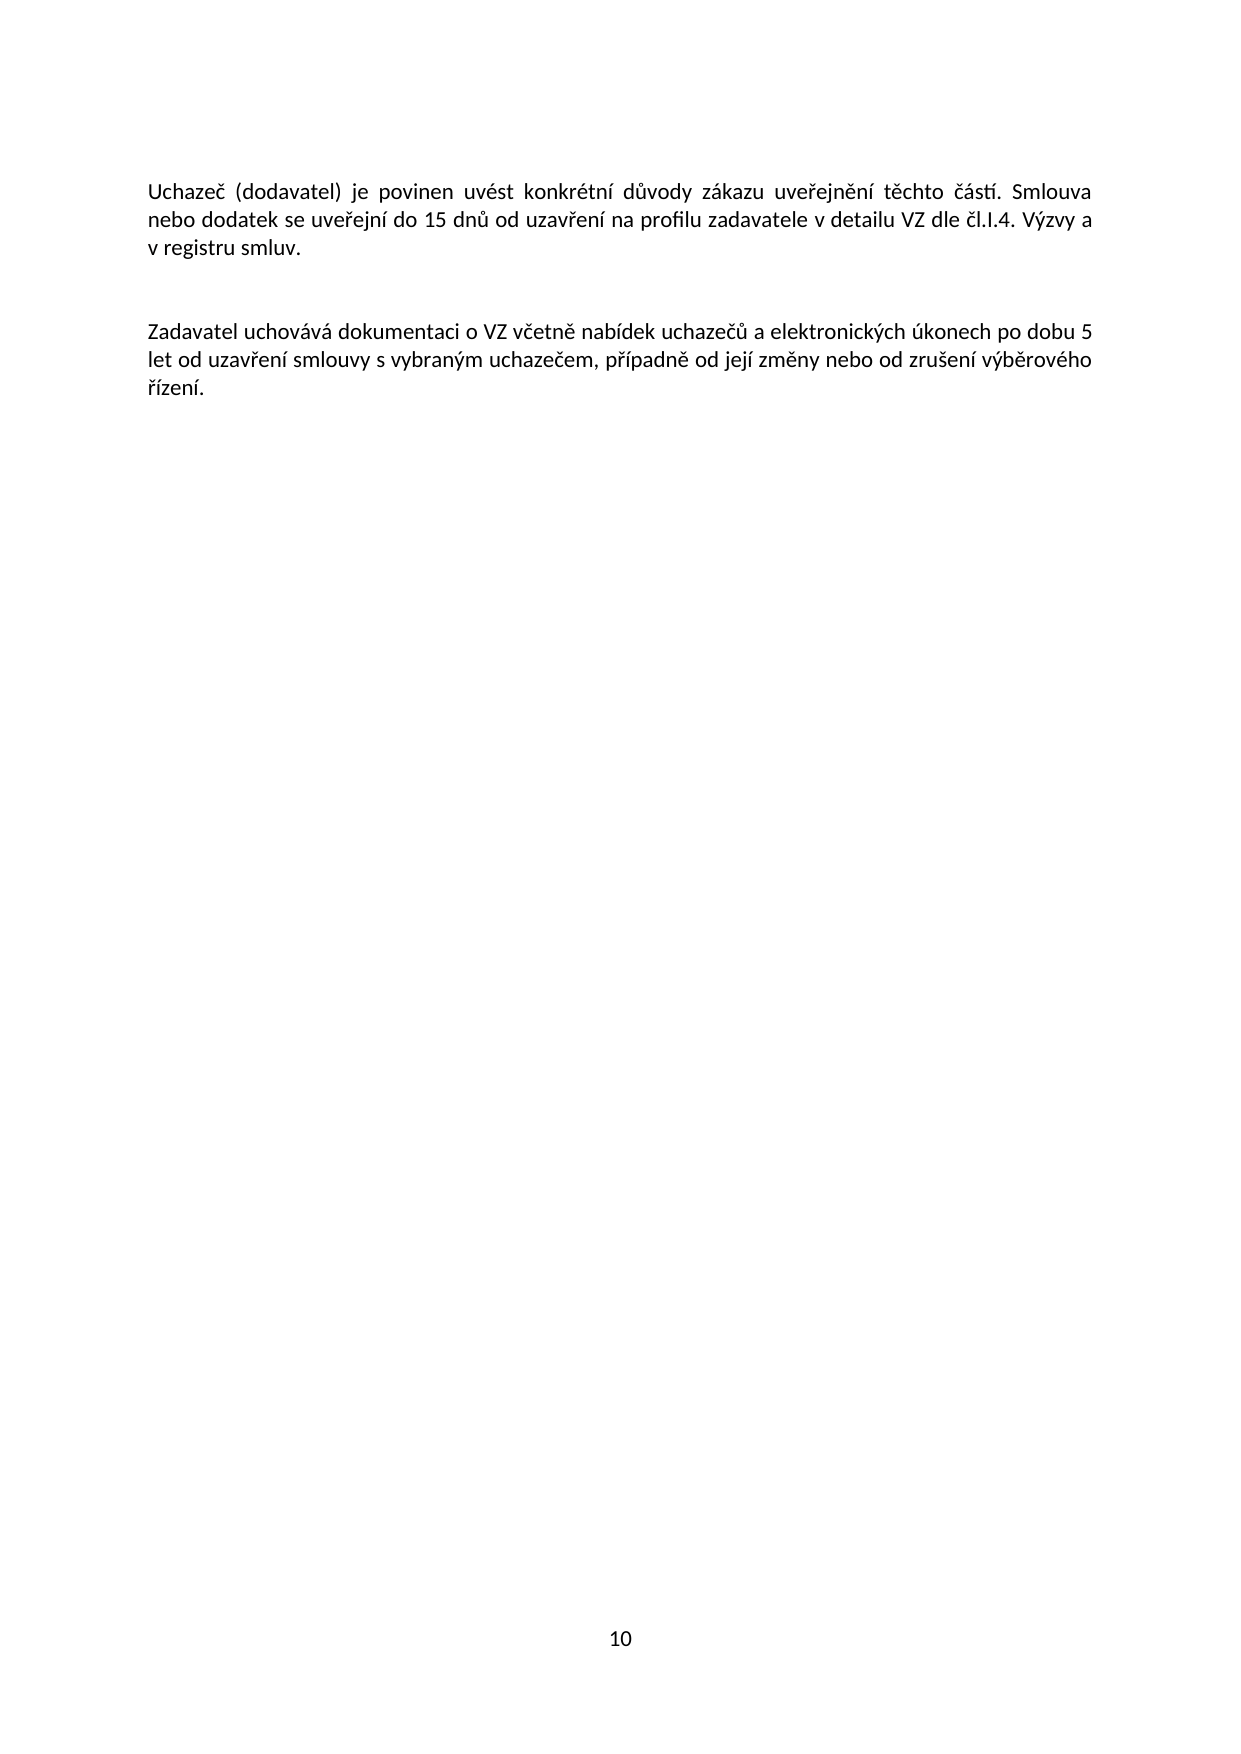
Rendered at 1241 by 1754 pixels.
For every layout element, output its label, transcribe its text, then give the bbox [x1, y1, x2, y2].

text Zadavatel uchovává dokumentaci o VZ včetně nabídek uchazečů a elektronických úkonech po dobu 5 let od uzavření smlouvy s vybraným uchazečem, případně od její změny nebo od zrušení výběrového řízení. [148, 317, 1092, 401]
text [148, 177, 1092, 261]
